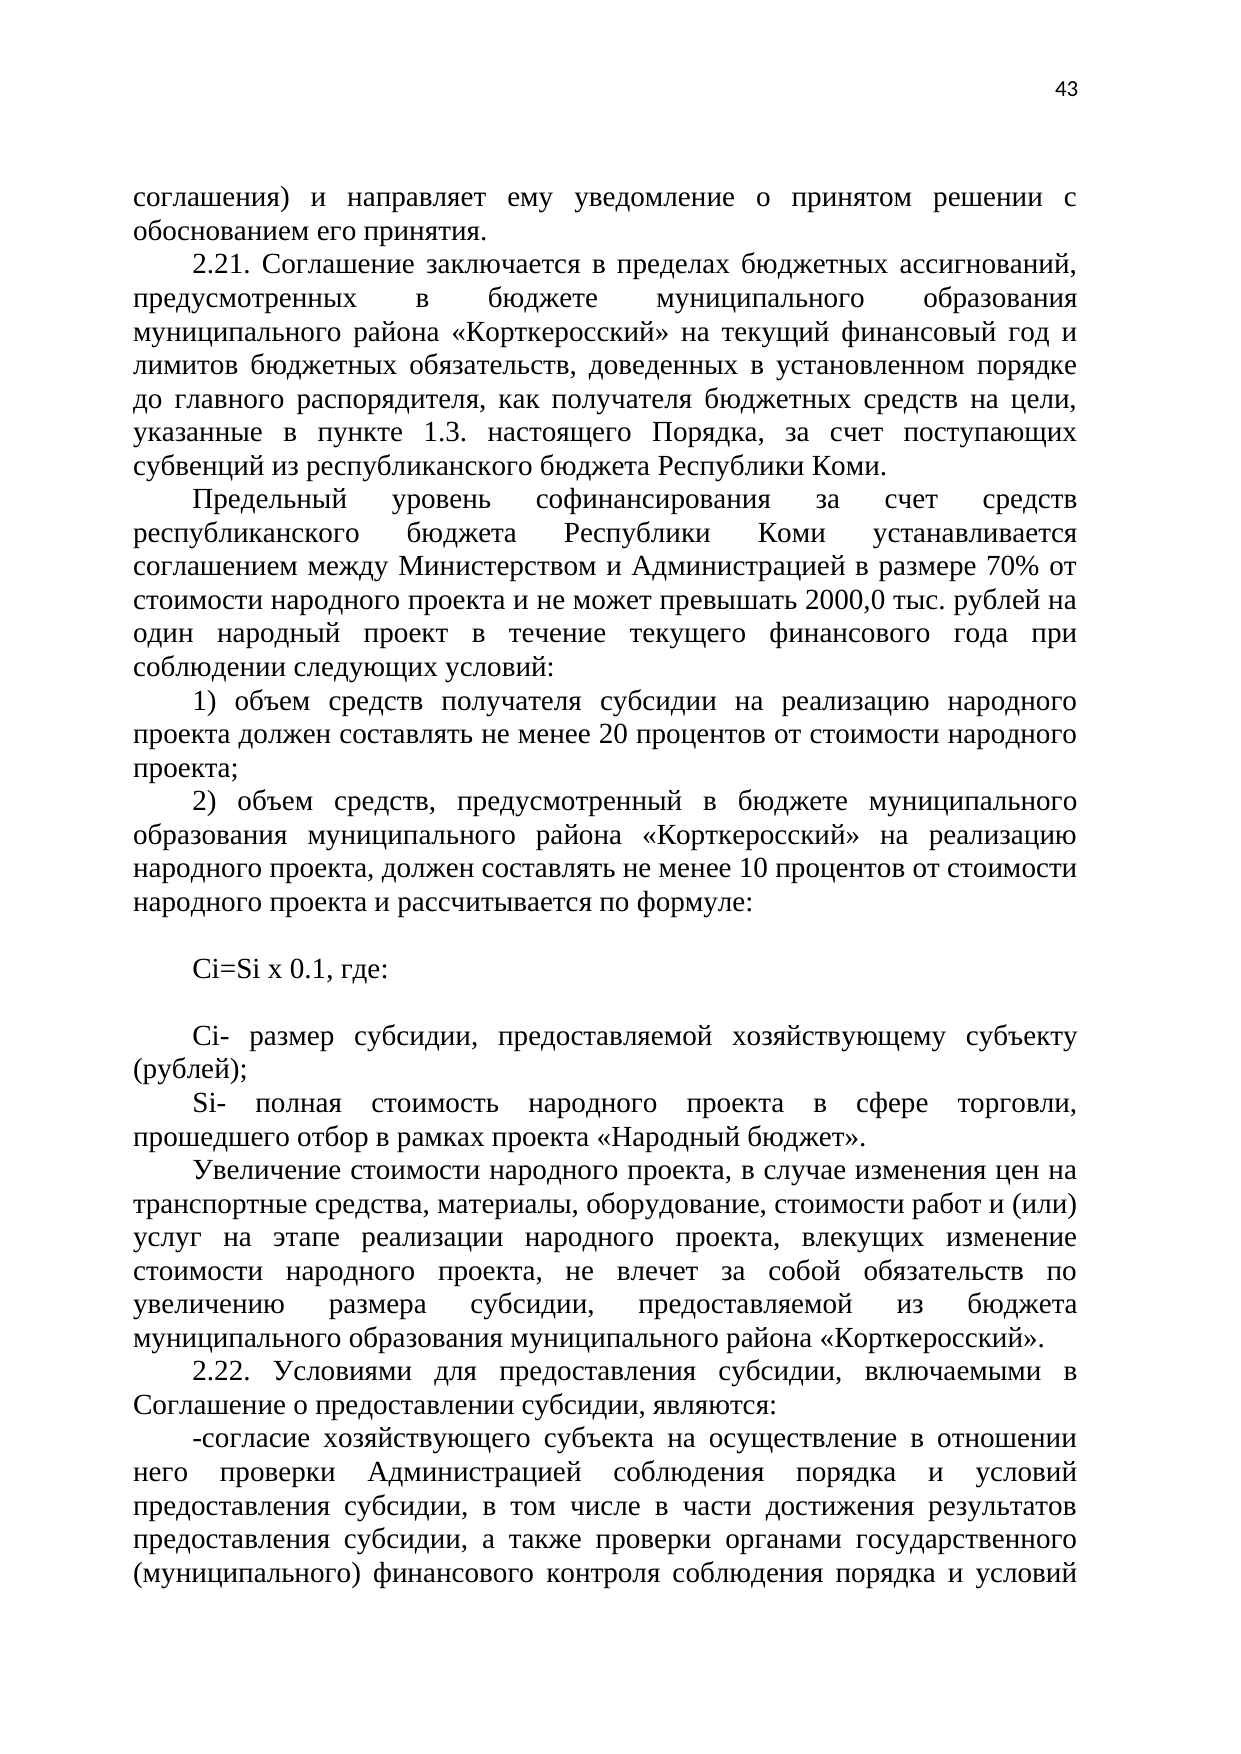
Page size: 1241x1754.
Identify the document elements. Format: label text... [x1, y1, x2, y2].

text Ci=Si x 0.1, где: [133, 951, 1078, 984]
text Предельный уровень софинансирования за счет средств республиканского бюджета Республики Коми устанавливается соглашением между Министерством и Администрацией в размере 70% от стоимости народного проекта и не может превышать 2000,0 тыс. рублей на один народный проект в течение текущего финансового года при соблюдении следующих условий: [133, 481, 1078, 683]
text 2.22. Условиями для предоставления субсидии, включаемыми в Соглашение о предоставлении субсидии, являются: [133, 1353, 1078, 1421]
text 2.21. Соглашение заключается в пределах бюджетных ассигнований, предусмотренных в бюджете муниципального образования муниципального района «Корткеросский» на текущий финансовый год и лимитов бюджетных обязательств, доведенных в установленном порядке до главного распорядителя, как получателя бюджетных средств на цели, указанные в пункте 1.3. настоящего Порядка, за счет поступающих субвенций из республиканского бюджета Республики Коми. [133, 247, 1078, 481]
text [133, 179, 1078, 247]
text Si- полная стоимость народного проекта в сфере торговли, прошедшего отбор в рамках проекта «Народный бюджет». [133, 1085, 1078, 1152]
text 2) объем средств, предусмотренный в бюджете муниципального образования муниципального района «Корткеросский» на реализацию народного проекта, должен составлять не менее 10 процентов от стоимости народного проекта и рассчитывается по формуле: [133, 783, 1078, 917]
text Ci- размер субсидии, предоставляемой хозяйствующему субъекту (рублей); [133, 1018, 1078, 1085]
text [133, 1421, 1078, 1588]
text Увеличение стоимости народного проекта, в случае изменения цен на транспортные средства, материалы, оборудование, стоимости работ и (или) услуг на этапе реализации народного проекта, влекущих изменение стоимости народного проекта, не влечет за собой обязательств по увеличению размера субсидии, предоставляемой из бюджета муниципального образования муниципального района «Корткеросский». [133, 1152, 1078, 1353]
text 1) объем средств получателя субсидии на реализацию народного проекта должен составлять не менее 20 процентов от стоимости народного проекта; [133, 683, 1078, 783]
